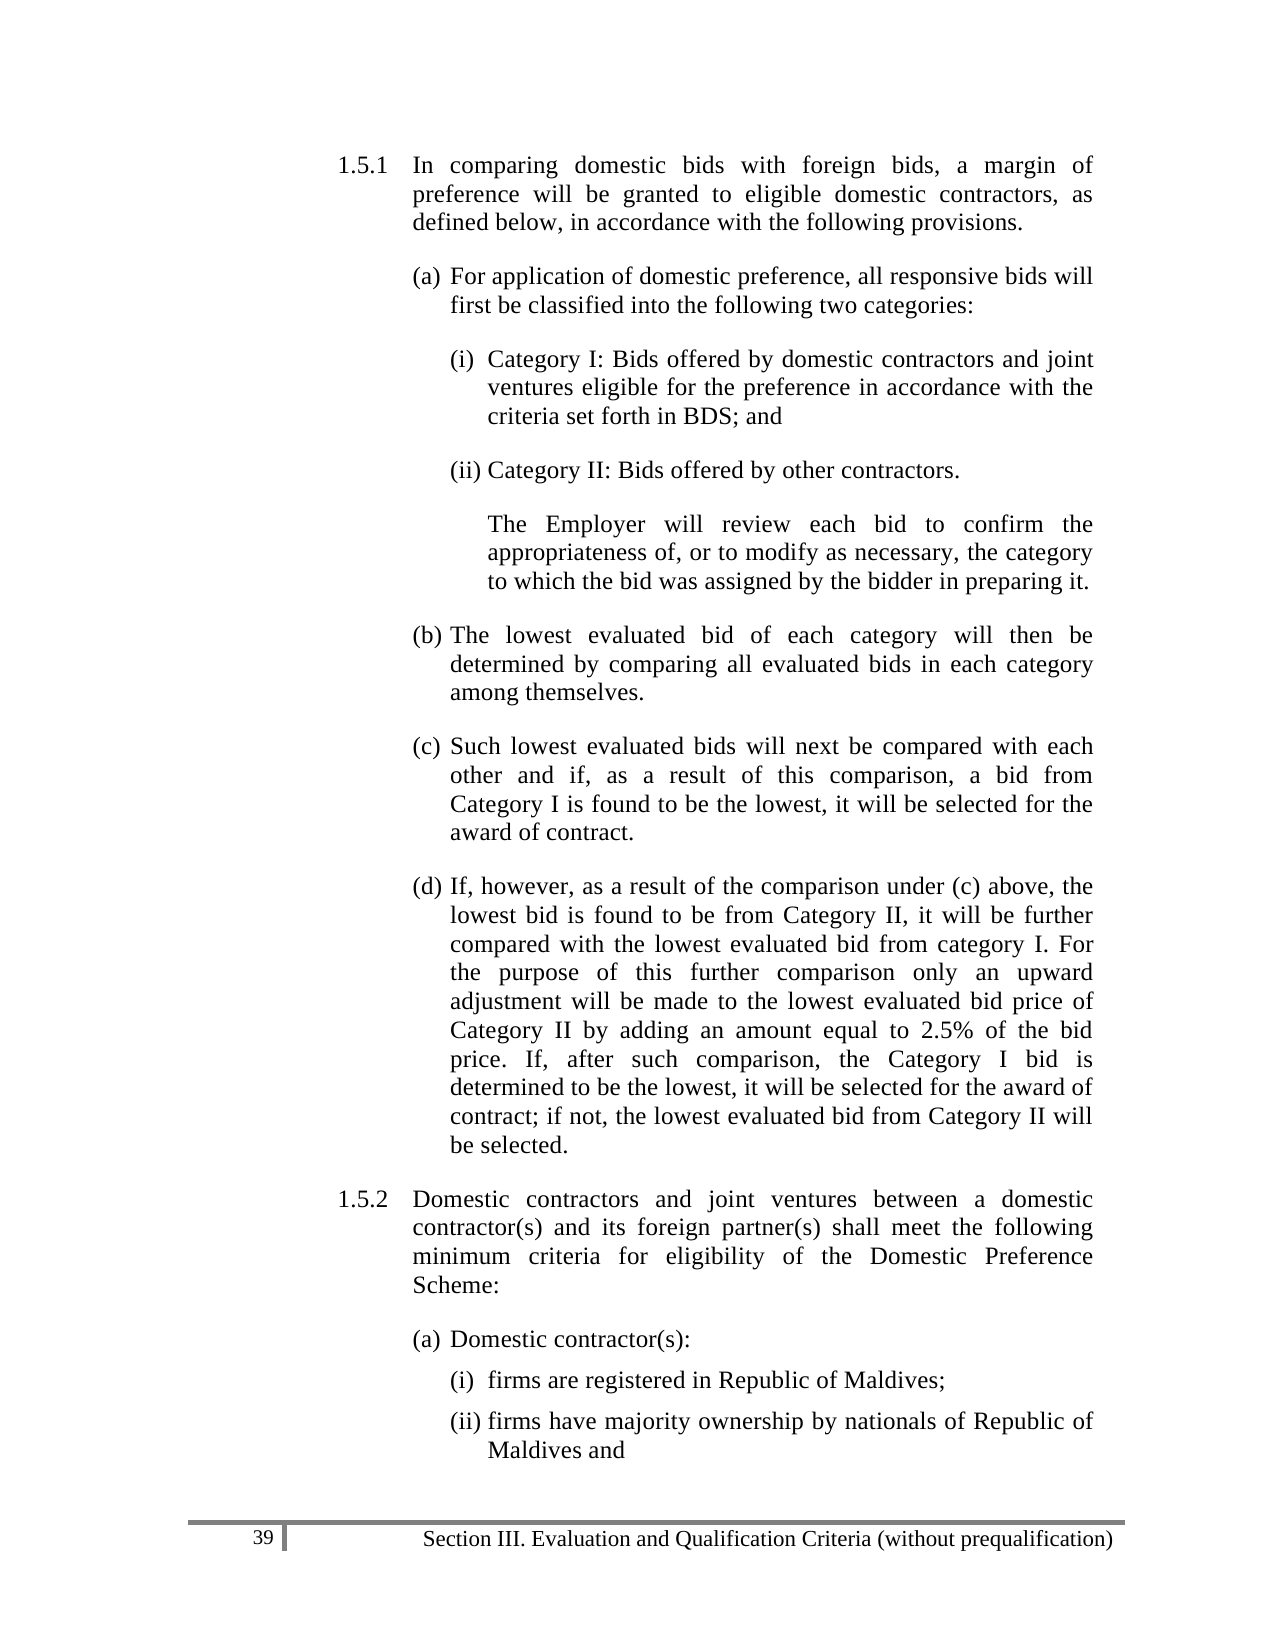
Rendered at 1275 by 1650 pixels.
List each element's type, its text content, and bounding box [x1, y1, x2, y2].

list firms are registered in Republic of Maldives; [450, 1365, 1095, 1394]
list For application of domestic preference, all responsive bids will first be classified into the following two categories: [412, 261, 1095, 319]
list Category II: Bids offered by other contractors. [450, 455, 1095, 484]
list The lowest evaluated bid of each category will then be determined by comparing all evaluated bids in each category among themselves. [412, 620, 1095, 706]
list If, however, as a result of the comparison under (c) above, the lowest bid is found to be from Category II, it will be further compared with the lowest evaluated bid from category I. For the purpose of this further comparison only an upward adjustment will be made to the lowest evaluated bid price of Category II by adding an amount equal to 2.5% of the bid price. If, after such comparison, the Category I bid is determined to be the lowest, it will be selected for the award of contract; if not, the lowest evaluated bid from Category II will be selected. [412, 871, 1095, 1159]
list In comparing domestic bids with foreign bids, a margin of preference will be granted to eligible domestic contractors, as defined below, in accordance with the following provisions. [337, 150, 1095, 236]
text The Employer will review each bid to confirm the appropriateness of, or to modify as necessary, the category to which the bid was assigned by the bidder in preparing it. [487, 509, 1095, 595]
list Domestic contractors and joint ventures between a domestic contractor(s) and its foreign partner(s) shall meet the following minimum criteria for eligibility of the Domestic Preference Scheme: [337, 1184, 1095, 1299]
list Such lowest evaluated bids will next be compared with each other and if, as a result of this comparison, a bid from Category I is found to be the lowest, it will be selected for the award of contract. [412, 731, 1095, 846]
list Domestic contractor(s): [412, 1324, 1095, 1352]
list firms have majority ownership by nationals of Republic of Maldives and [450, 1406, 1095, 1464]
list Category I: Bids offered by domestic contractors and joint ventures eligible for the preference in accordance with the criteria set forth in BDS; and [450, 344, 1095, 430]
